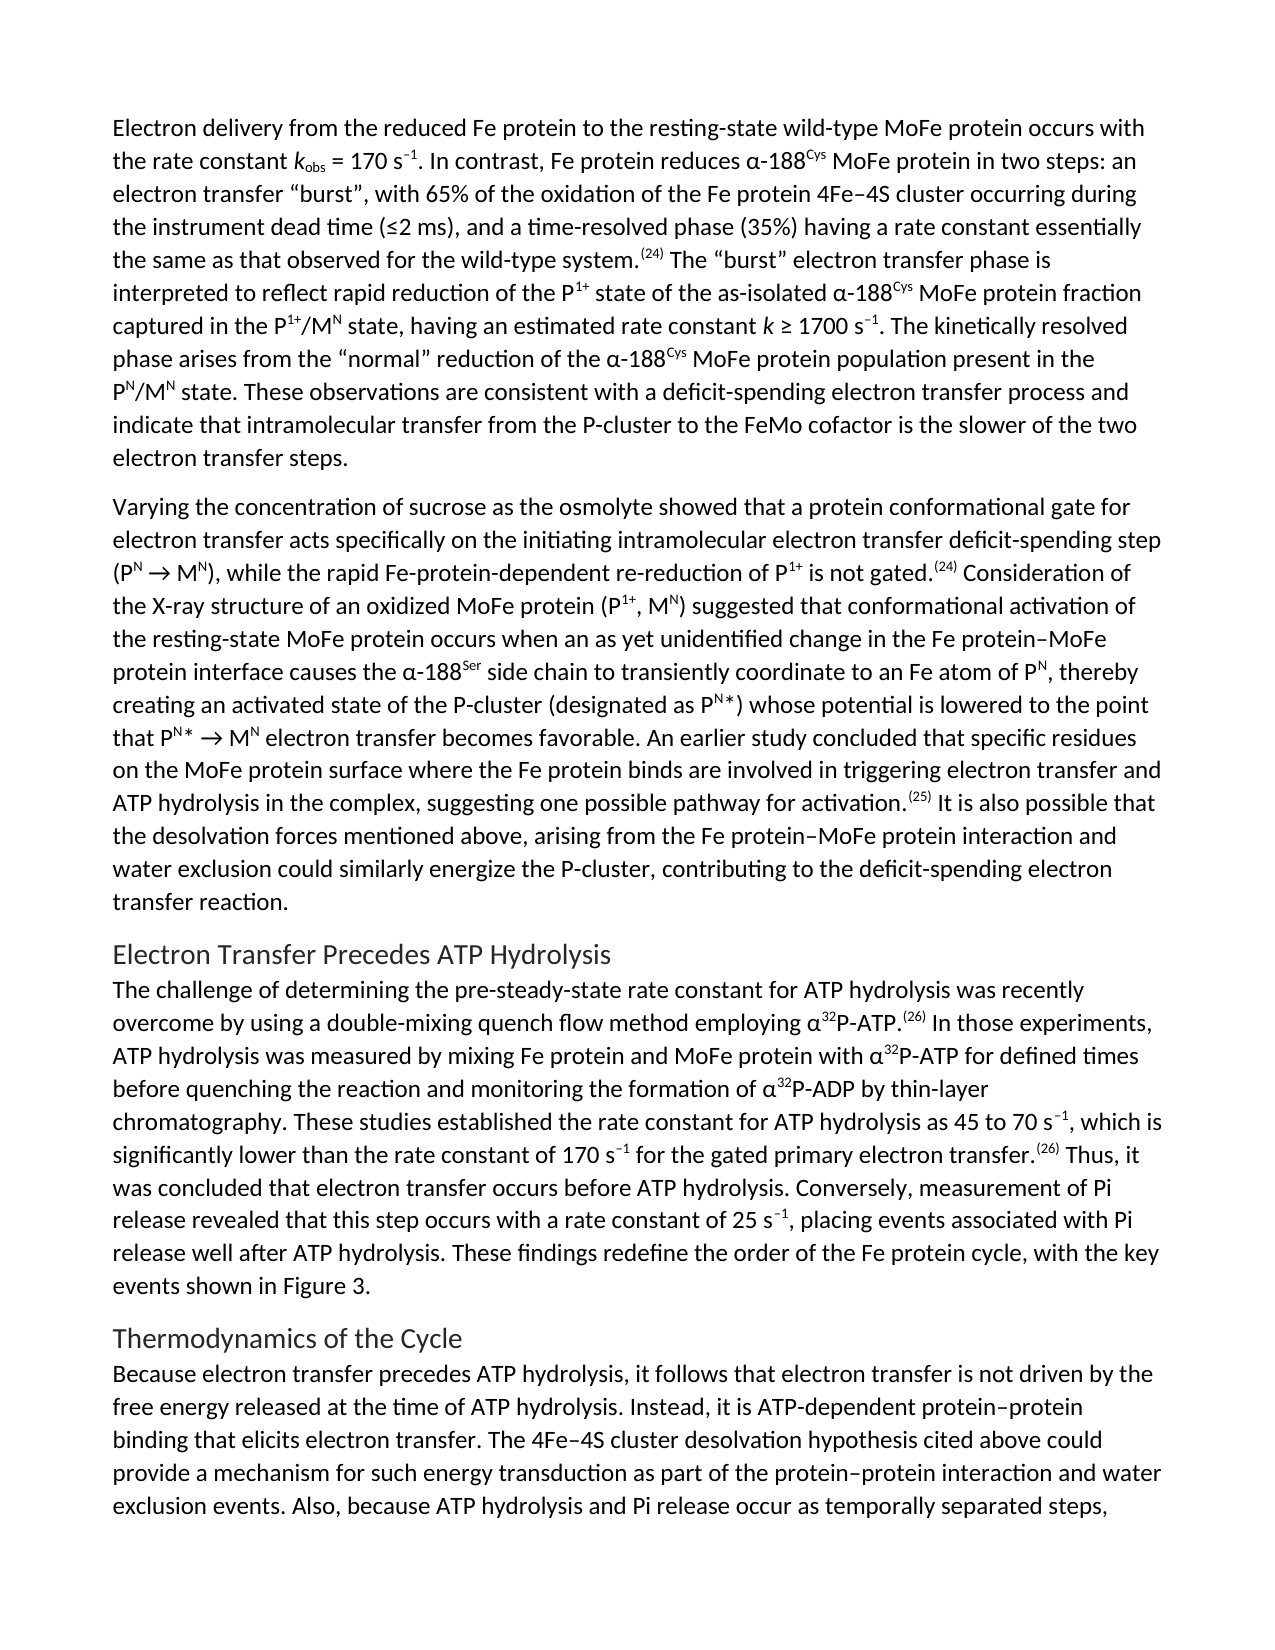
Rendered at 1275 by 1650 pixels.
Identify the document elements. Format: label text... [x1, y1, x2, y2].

subtitle Thermodynamics of the Cycle [112, 1320, 1162, 1356]
text The challenge of determining the pre-steady-state rate constant for ATP hydrolysis was recently overcome by using a double-mixing quench flow method employing α32P-ATP.(26) In those experiments, ATP hydrolysis was measured by mixing Fe protein and MoFe protein with α32P-ATP for defined times before quenching the reaction and monitoring the formation of α32P-ADP by thin-layer chromatography. These studies established the rate constant for ATP hydrolysis as 45 to 70 s–1, which is significantly lower than the rate constant of 170 s–1 for the gated primary electron transfer.(26) Thus, it was concluded that electron transfer occurs before ATP hydrolysis. Conversely, measurement of Pi release revealed that this step occurs with a rate constant of 25 s–1, placing events associated with Pi release well after ATP hydrolysis. These findings redefine the order of the Fe protein cycle, with the key events shown in Figure 3. [112, 974, 1162, 1301]
text Electron delivery from the reduced Fe protein to the resting-state wild-type MoFe protein occurs with the rate constant kobs = 170 s–1. In contrast, Fe protein reduces α-188Cys MoFe protein in two steps: an electron transfer “burst”, with 65% of the oxidation of the Fe protein 4Fe–4S cluster occurring during the instrument dead time (≤2 ms), and a time-resolved phase (35%) having a rate constant essentially the same as that observed for the wild-type system.(24) The “burst” electron transfer phase is interpreted to reflect rapid reduction of the P1+ state of the as-isolated α-188Cys MoFe protein fraction captured in the P1+/MN state, having an estimated rate constant k ≥ 1700 s–1. The kinetically resolved phase arises from the “normal” reduction of the α-188Cys MoFe protein population present in the PN/MN state. These observations are consistent with a deficit-spending electron transfer process and indicate that intramolecular transfer from the P-cluster to the FeMo cofactor is the slower of the two electron transfer steps. [112, 112, 1162, 472]
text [112, 1358, 1162, 1521]
subtitle Electron Transfer Precedes ATP Hydrolysis [112, 936, 1162, 971]
text Varying the concentration of sucrose as the osmolyte showed that a protein conformational gate for electron transfer acts specifically on the initiating intramolecular electron transfer deficit-spending step (PN → MN), while the rapid Fe-protein-dependent re-reduction of P1+ is not gated.(24) Consideration of the X-ray structure of an oxidized MoFe protein (P1+, MN) suggested that conformational activation of the resting-state MoFe protein occurs when an as yet unidentified change in the Fe protein–MoFe protein interface causes the α-188Ser side chain to transiently coordinate to an Fe atom of PN, thereby creating an activated state of the P-cluster (designated as PN*) whose potential is lowered to the point that PN* → MN electron transfer becomes favorable. An earlier study concluded that specific residues on the MoFe protein surface where the Fe protein binds are involved in triggering electron transfer and ATP hydrolysis in the complex, suggesting one possible pathway for activation.(25) It is also possible that the desolvation forces mentioned above, arising from the Fe protein–MoFe protein interaction and water exclusion could similarly energize the P-cluster, contributing to the deficit-spending electron transfer reaction. [112, 491, 1162, 917]
